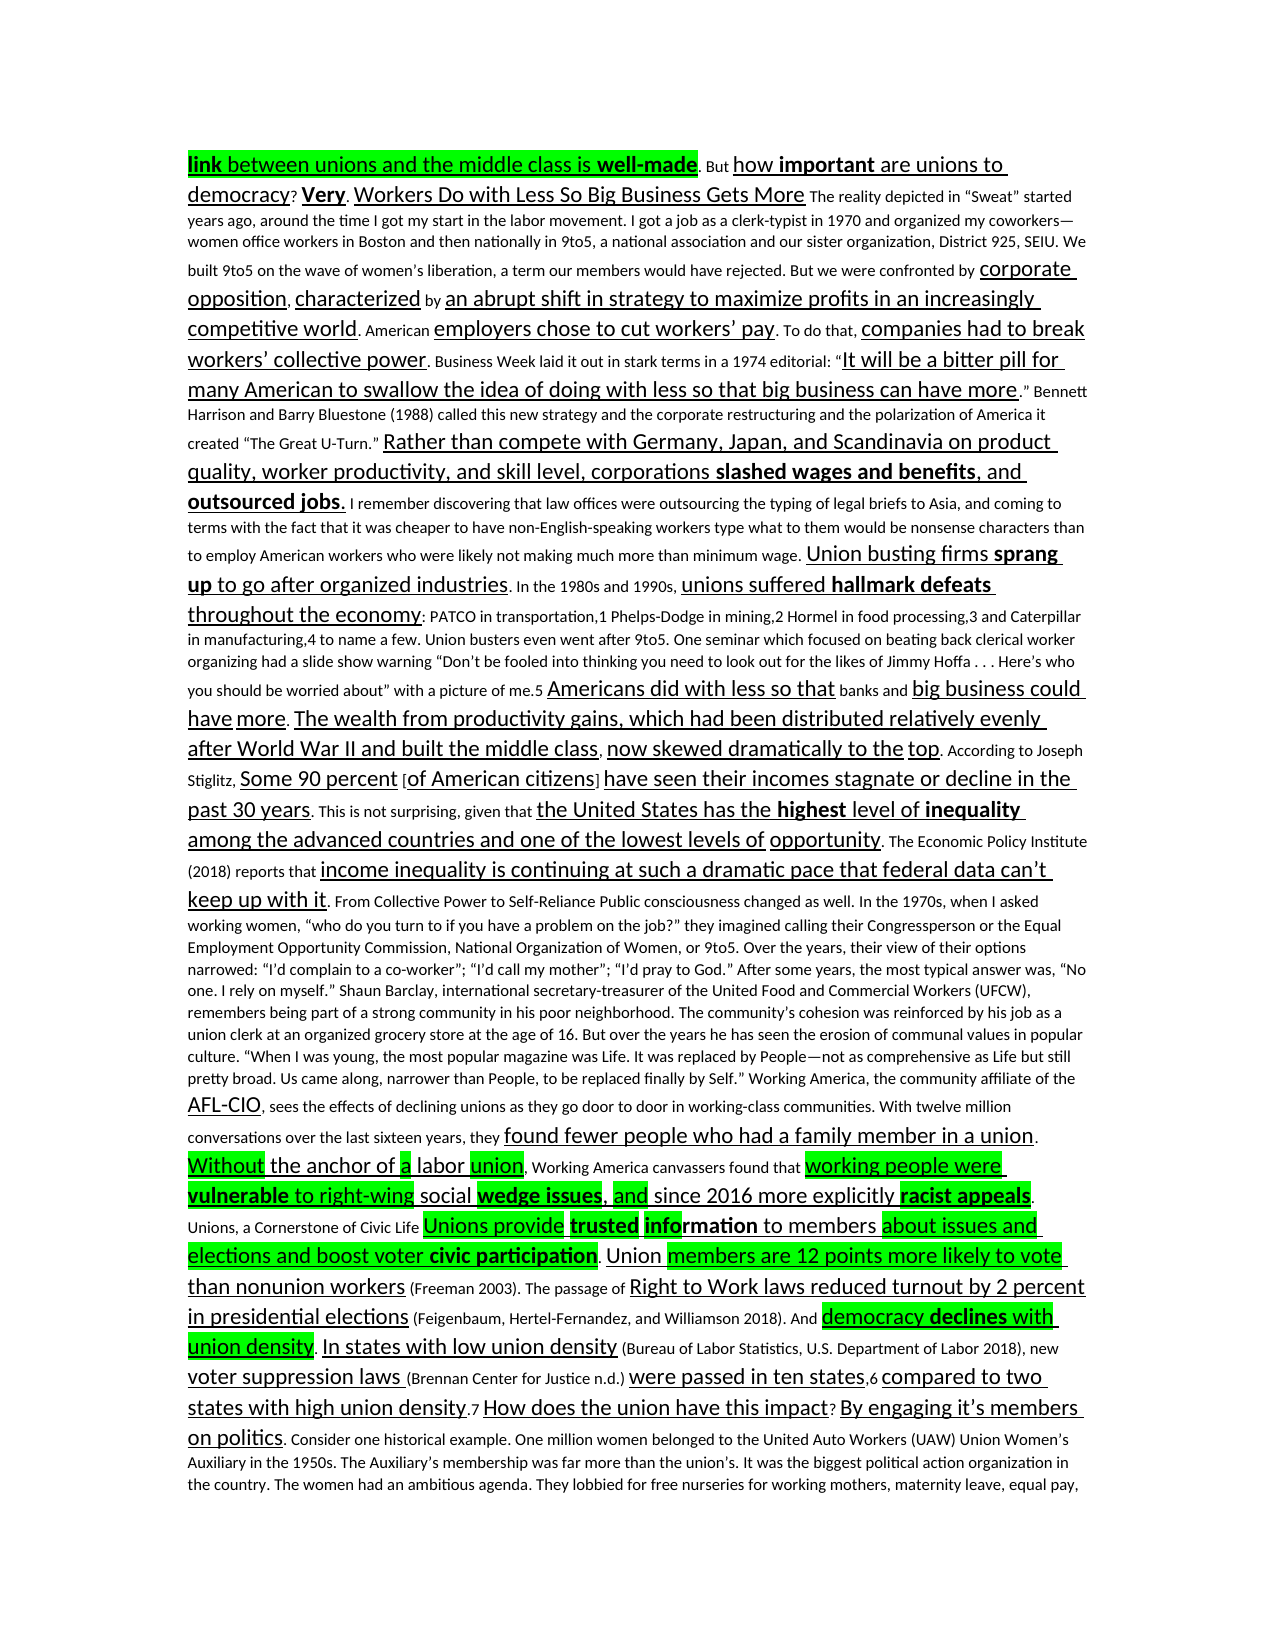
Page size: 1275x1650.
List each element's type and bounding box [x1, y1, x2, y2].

text [187, 150, 1087, 1495]
